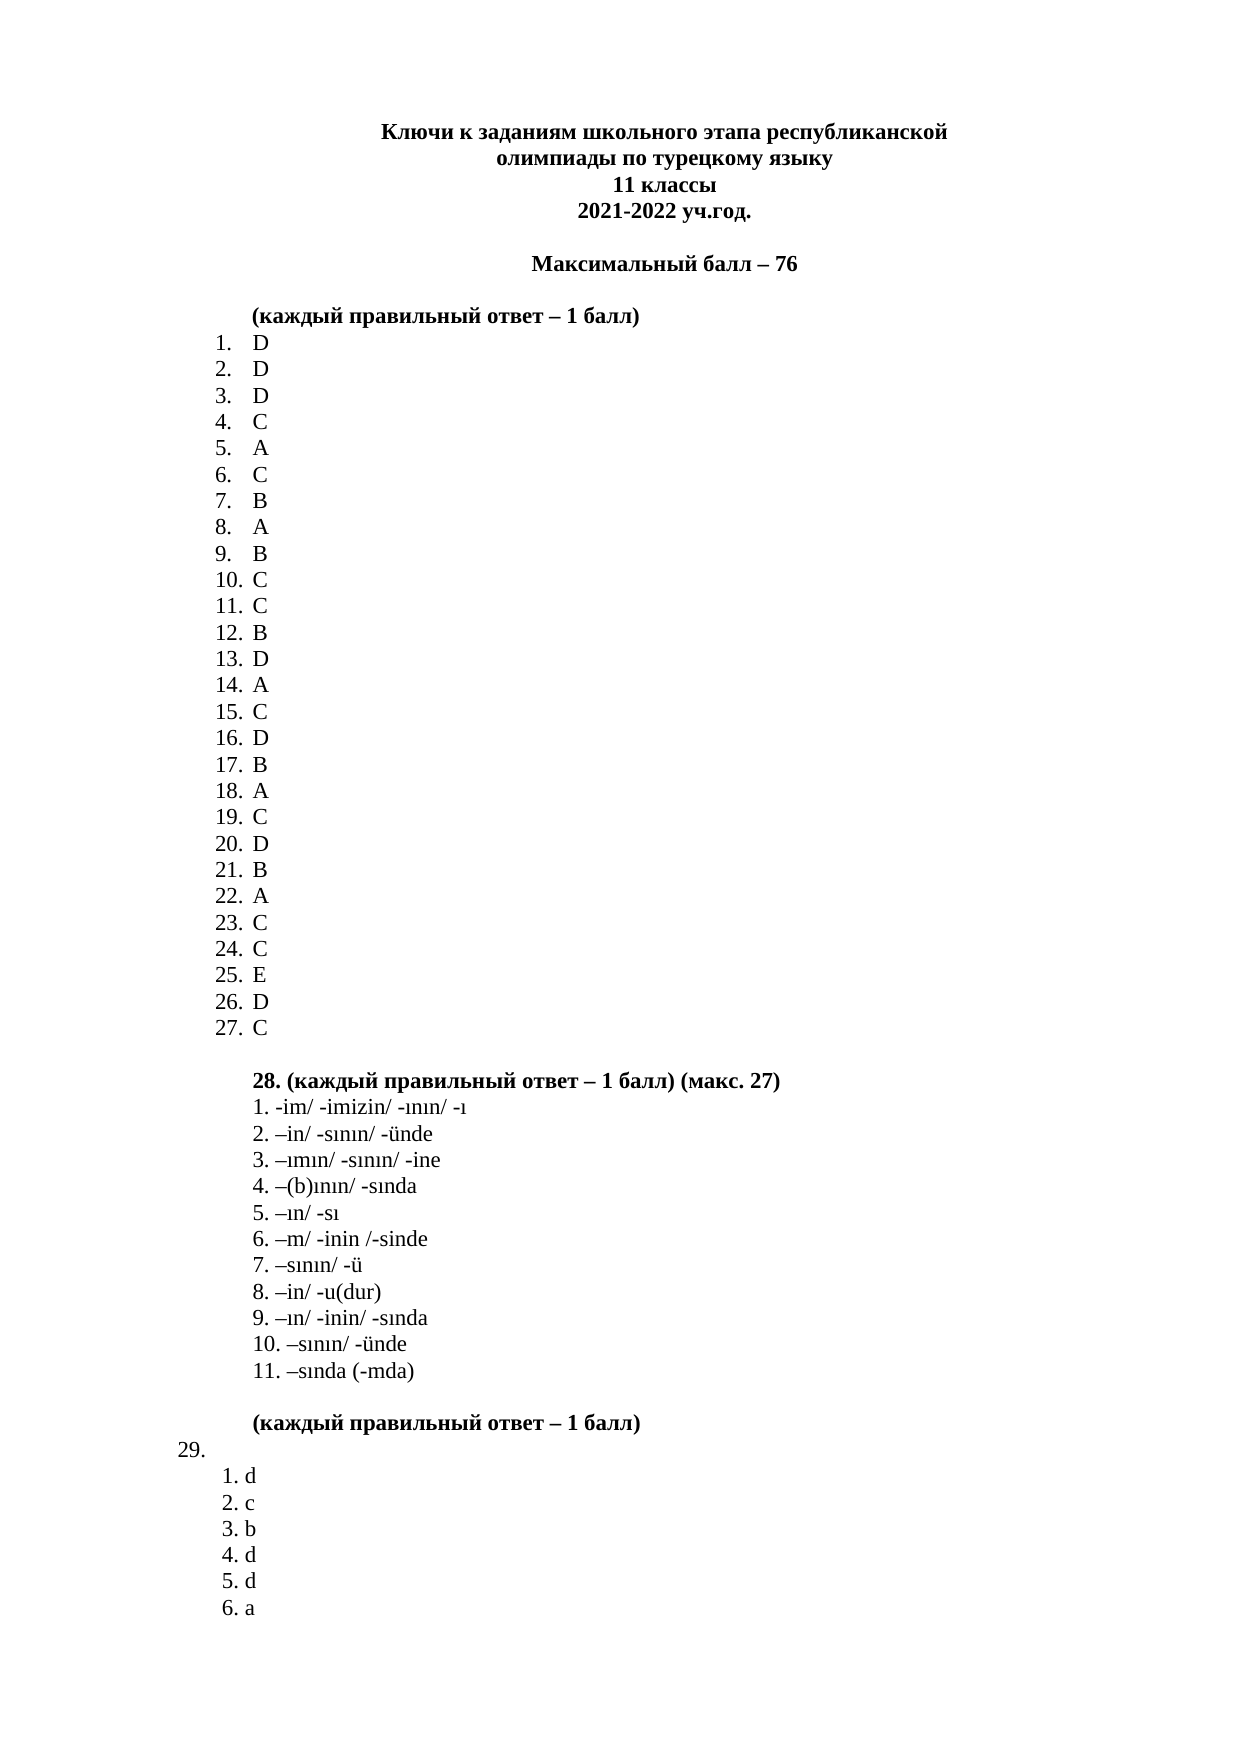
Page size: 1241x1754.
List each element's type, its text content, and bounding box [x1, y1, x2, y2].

list D [215, 382, 1152, 408]
text 2. c [177, 1488, 1152, 1515]
list E [215, 961, 1152, 988]
list C [215, 803, 1152, 830]
list 10. –sının/ -ünde [252, 1330, 1152, 1357]
list 5. –ın/ -sı [252, 1199, 1152, 1225]
list A [215, 777, 1152, 803]
text олимпиады по турецкому языку [177, 144, 1152, 171]
list 4. –(b)ının/ -sında [252, 1172, 1152, 1199]
list A [215, 672, 1152, 698]
list C [215, 909, 1152, 935]
list (каждый правильный ответ – 1 балл) [252, 1409, 1152, 1436]
list D [215, 645, 1152, 672]
list 2. –in/ -sının/ -ünde [252, 1119, 1152, 1146]
list D [215, 724, 1152, 751]
text 4. d [177, 1541, 1152, 1568]
list 11. –sında (-mda) [252, 1357, 1152, 1383]
list C [215, 566, 1152, 592]
list B [215, 856, 1152, 882]
list C [215, 1014, 1152, 1041]
list B [215, 751, 1152, 777]
text (каждый правильный ответ – 1 балл) [177, 303, 1152, 329]
text 29. [177, 1436, 1152, 1462]
text 6. a [177, 1594, 1152, 1620]
text 5. d [177, 1568, 1152, 1594]
list 6. –m/ -inin /-sinde [252, 1225, 1152, 1251]
text 11 классы [177, 171, 1152, 197]
list 7. –sının/ -ü [252, 1251, 1152, 1278]
list A [215, 434, 1152, 461]
list D [215, 830, 1152, 856]
text 3. b [177, 1515, 1152, 1541]
list C [215, 408, 1152, 434]
list 8. –in/ -u(dur) [252, 1278, 1152, 1304]
list 9. –ın/ -inin/ -sında [252, 1304, 1152, 1330]
list D [215, 355, 1152, 382]
list C [215, 592, 1152, 619]
list A [215, 513, 1152, 540]
list C [215, 698, 1152, 724]
list D [215, 988, 1152, 1014]
list B [215, 540, 1152, 566]
list 1. -im/ -imizin/ -ının/ -ı [252, 1093, 1152, 1119]
text 1. d [177, 1462, 1152, 1488]
text Максимальный балл – 76 [177, 250, 1152, 276]
text Ключи к заданиям школьного этапа республиканской [177, 118, 1152, 144]
list C [215, 935, 1152, 961]
list B [215, 487, 1152, 513]
list 28. (каждый правильный ответ – 1 балл) (макс. 27) [252, 1067, 1152, 1093]
text 2021-2022 уч.год. [177, 197, 1152, 223]
list C [215, 461, 1152, 487]
list 3. –ımın/ -sının/ -ine [252, 1146, 1152, 1172]
list A [215, 882, 1152, 909]
list D [215, 329, 1152, 355]
list B [215, 619, 1152, 645]
